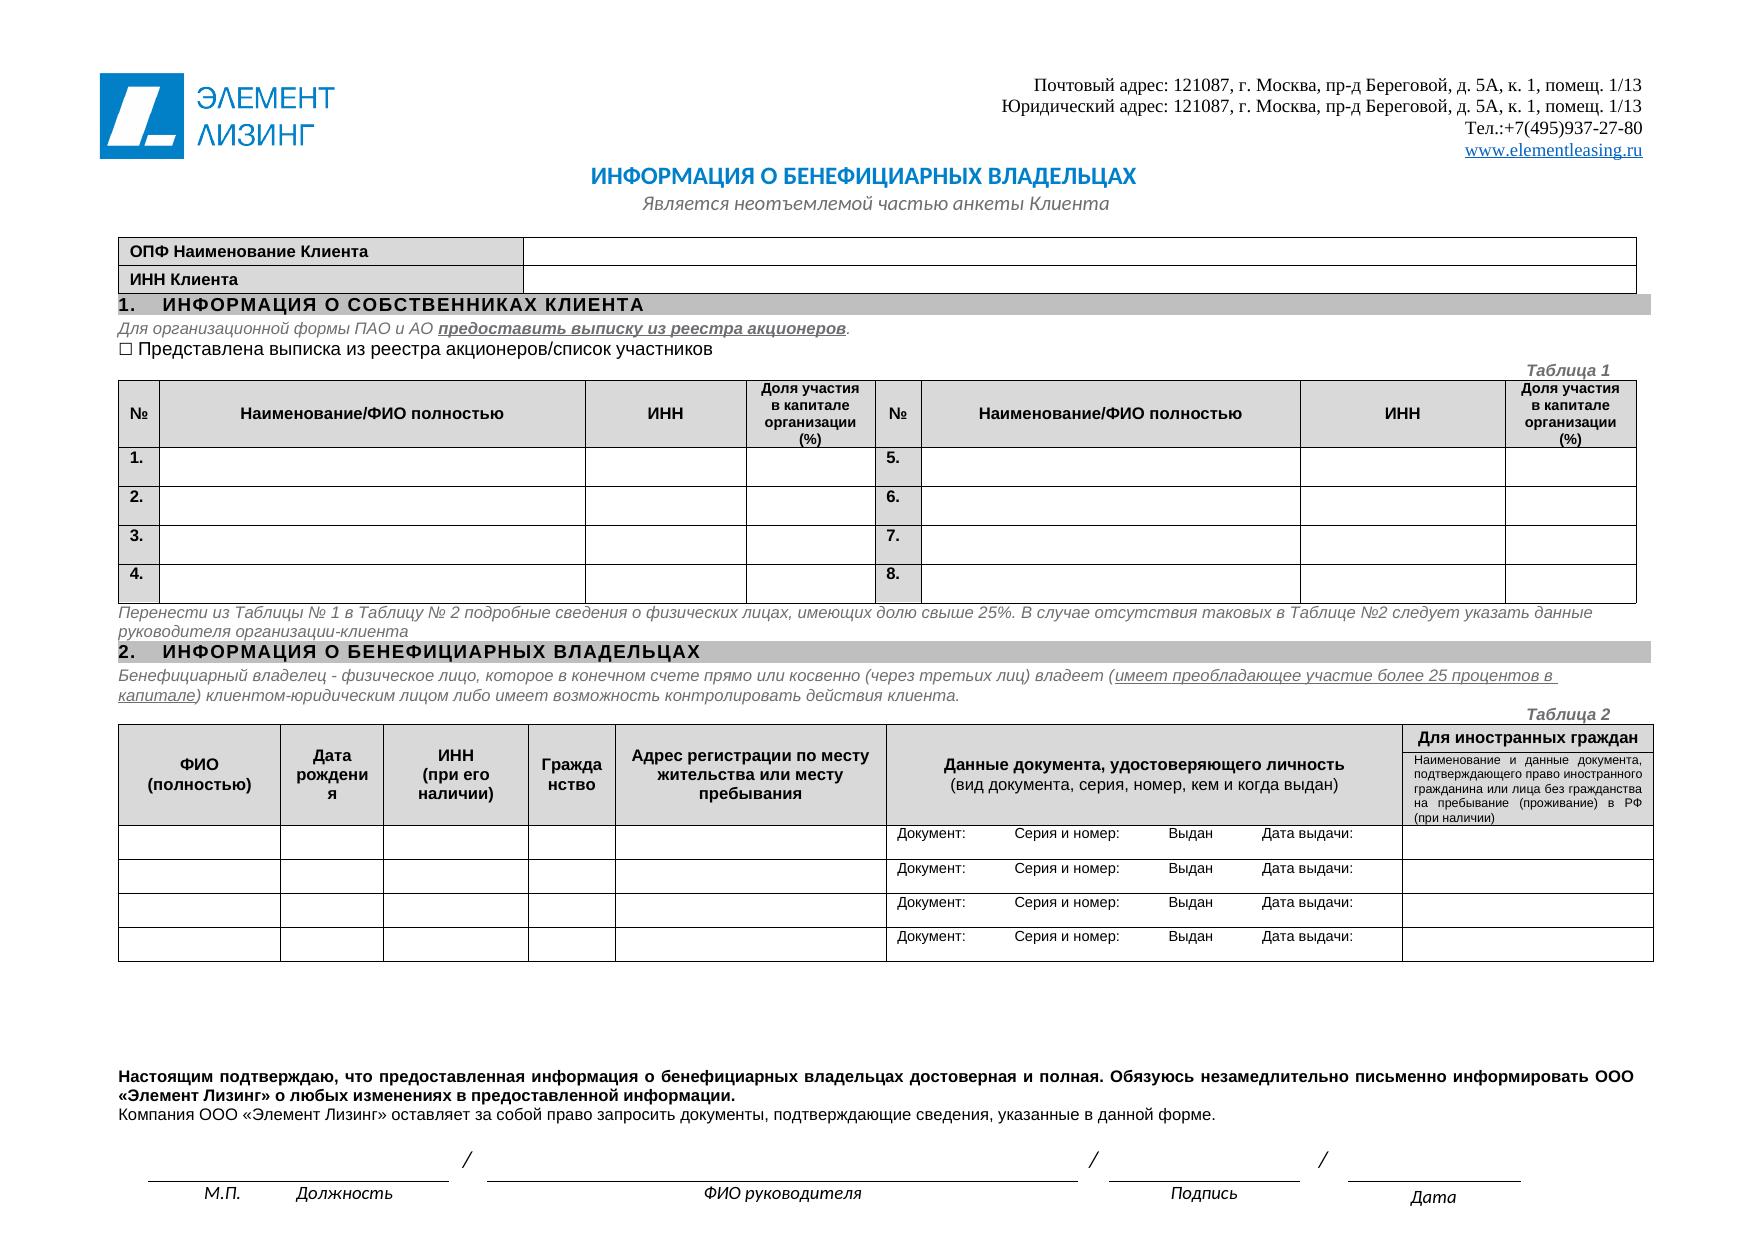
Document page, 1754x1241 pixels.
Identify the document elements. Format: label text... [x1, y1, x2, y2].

table_cell ИНН Клиента [119, 266, 523, 293]
table_cell [1301, 565, 1505, 602]
table_cell [524, 266, 1636, 293]
table_header ИНН (при его наличии) [384, 725, 528, 825]
table_cell [586, 526, 746, 564]
table_cell [281, 894, 383, 927]
table_cell [1301, 526, 1505, 564]
subtitle ИНФОРМАЦИЯ О СОБСТВЕННИКАХ КЛИЕНТА [118, 294, 1651, 315]
table_cell [529, 894, 615, 927]
table_header ИНН [586, 381, 746, 447]
table_cell [586, 487, 746, 525]
table_header Наименование/ФИО полностью [922, 381, 1300, 447]
table_cell [616, 860, 886, 893]
table_cell [747, 487, 875, 525]
table_cell [747, 448, 875, 486]
table_cell [384, 928, 528, 961]
table_cell [529, 928, 615, 961]
table_cell [160, 526, 585, 564]
subtitle ИНФОРМАЦИЯ О БЕНЕФИЦИАРНЫХ ВЛАДЕЛЬЦАХ [118, 641, 1651, 663]
table_cell [160, 487, 585, 525]
table_cell [1403, 860, 1653, 893]
text Представлена выписка из реестра акционеров/список участников [118, 338, 1636, 360]
table_cell [281, 826, 383, 859]
table_cell [922, 526, 1300, 564]
picture [99, 73, 335, 159]
table_cell [1506, 526, 1636, 564]
table_cell [1403, 826, 1653, 859]
table_header ФИО (полностью) [119, 725, 280, 825]
table_cell [119, 826, 280, 859]
table_cell [119, 526, 159, 564]
table_header № [119, 381, 159, 447]
table_cell Наименование и данные документа, подтверждающего право иностранного гражданина или лица без гражданства на пребывание (проживание) в РФ (при наличии) [1403, 753, 1653, 825]
table_header Дата рождения [281, 725, 383, 825]
table_cell [119, 487, 159, 525]
table_cell [616, 894, 886, 927]
table_cell [876, 526, 921, 564]
table_cell [119, 565, 159, 602]
table_cell [281, 860, 383, 893]
table_cell [529, 826, 615, 859]
table_cell [119, 894, 280, 927]
table_cell [922, 565, 1300, 602]
table_cell [1403, 928, 1653, 961]
table_header Доля участия в капитале организации (%) [1506, 381, 1636, 447]
table_cell [160, 448, 585, 486]
table_cell [384, 826, 528, 859]
table_cell [119, 448, 159, 486]
table_cell Документ: Серия и номер: Выдан Дата выдачи: [887, 860, 1402, 893]
table_header Доля участия в капитале организации (%) [747, 381, 875, 447]
table_header Для иностранных граждан [1403, 725, 1653, 752]
table_cell [747, 565, 875, 602]
table_cell Документ: Серия и номер: Выдан Дата выдачи: [887, 826, 1402, 859]
table_cell [1506, 448, 1636, 486]
table_cell [119, 928, 280, 961]
table_cell [1301, 448, 1505, 486]
table_cell [922, 448, 1300, 486]
table_cell [1301, 487, 1505, 525]
table_cell Документ: Серия и номер: Выдан Дата выдачи: [887, 928, 1402, 961]
table_cell [876, 565, 921, 602]
table_cell [160, 565, 585, 602]
table_header ИНН [1301, 381, 1505, 447]
table_cell [1403, 894, 1653, 927]
table_cell [747, 526, 875, 564]
table_cell [119, 860, 280, 893]
table_cell [586, 565, 746, 602]
table_header Наименование/ФИО полностью [160, 381, 585, 447]
table_header Адрес регистрации по месту жительства или месту пребывания [616, 725, 886, 825]
table_cell [616, 826, 886, 859]
table_header ОПФ Наименование Клиента [119, 238, 523, 265]
table_cell [384, 894, 528, 927]
table_cell [586, 448, 746, 486]
table_header [524, 238, 1636, 265]
table_cell [876, 448, 921, 486]
text Перенести из Таблицы № 1 в Таблицу № 2 подробные сведения о физических лицах, имеющих долю свыше 25%. В случае отсутствия таковых в Таблице №2 следует указать данные руководителя организации-клиента [118, 604, 1636, 641]
table_cell [1506, 565, 1636, 602]
table_header Данные документа, удостоверяющего личность (вид документа, серия, номер, кем и когда выдан) [887, 725, 1402, 825]
table_cell [876, 487, 921, 525]
text Для организационной формы ПАО и АО предоставить выписку из реестра акционеров. [118, 318, 1636, 338]
table_header Гражданство [529, 725, 615, 825]
table_cell Документ: Серия и номер: Выдан Дата выдачи: [887, 894, 1402, 927]
text Бенефициарный владелец - физическое лицо, которое в конечном счете прямо или косвенно (через третьих лиц) владеет (имеет преобладающее участие более 25 процентов в капитале) клиентом-юридическим лицом либо имеет возможность контролировать действия клиента. [118, 666, 1636, 704]
table_cell [281, 928, 383, 961]
table_cell [1506, 487, 1636, 525]
table_cell [384, 860, 528, 893]
table_cell [922, 487, 1300, 525]
table_header № [876, 381, 921, 447]
table_cell [529, 860, 615, 893]
table_cell [616, 928, 886, 961]
